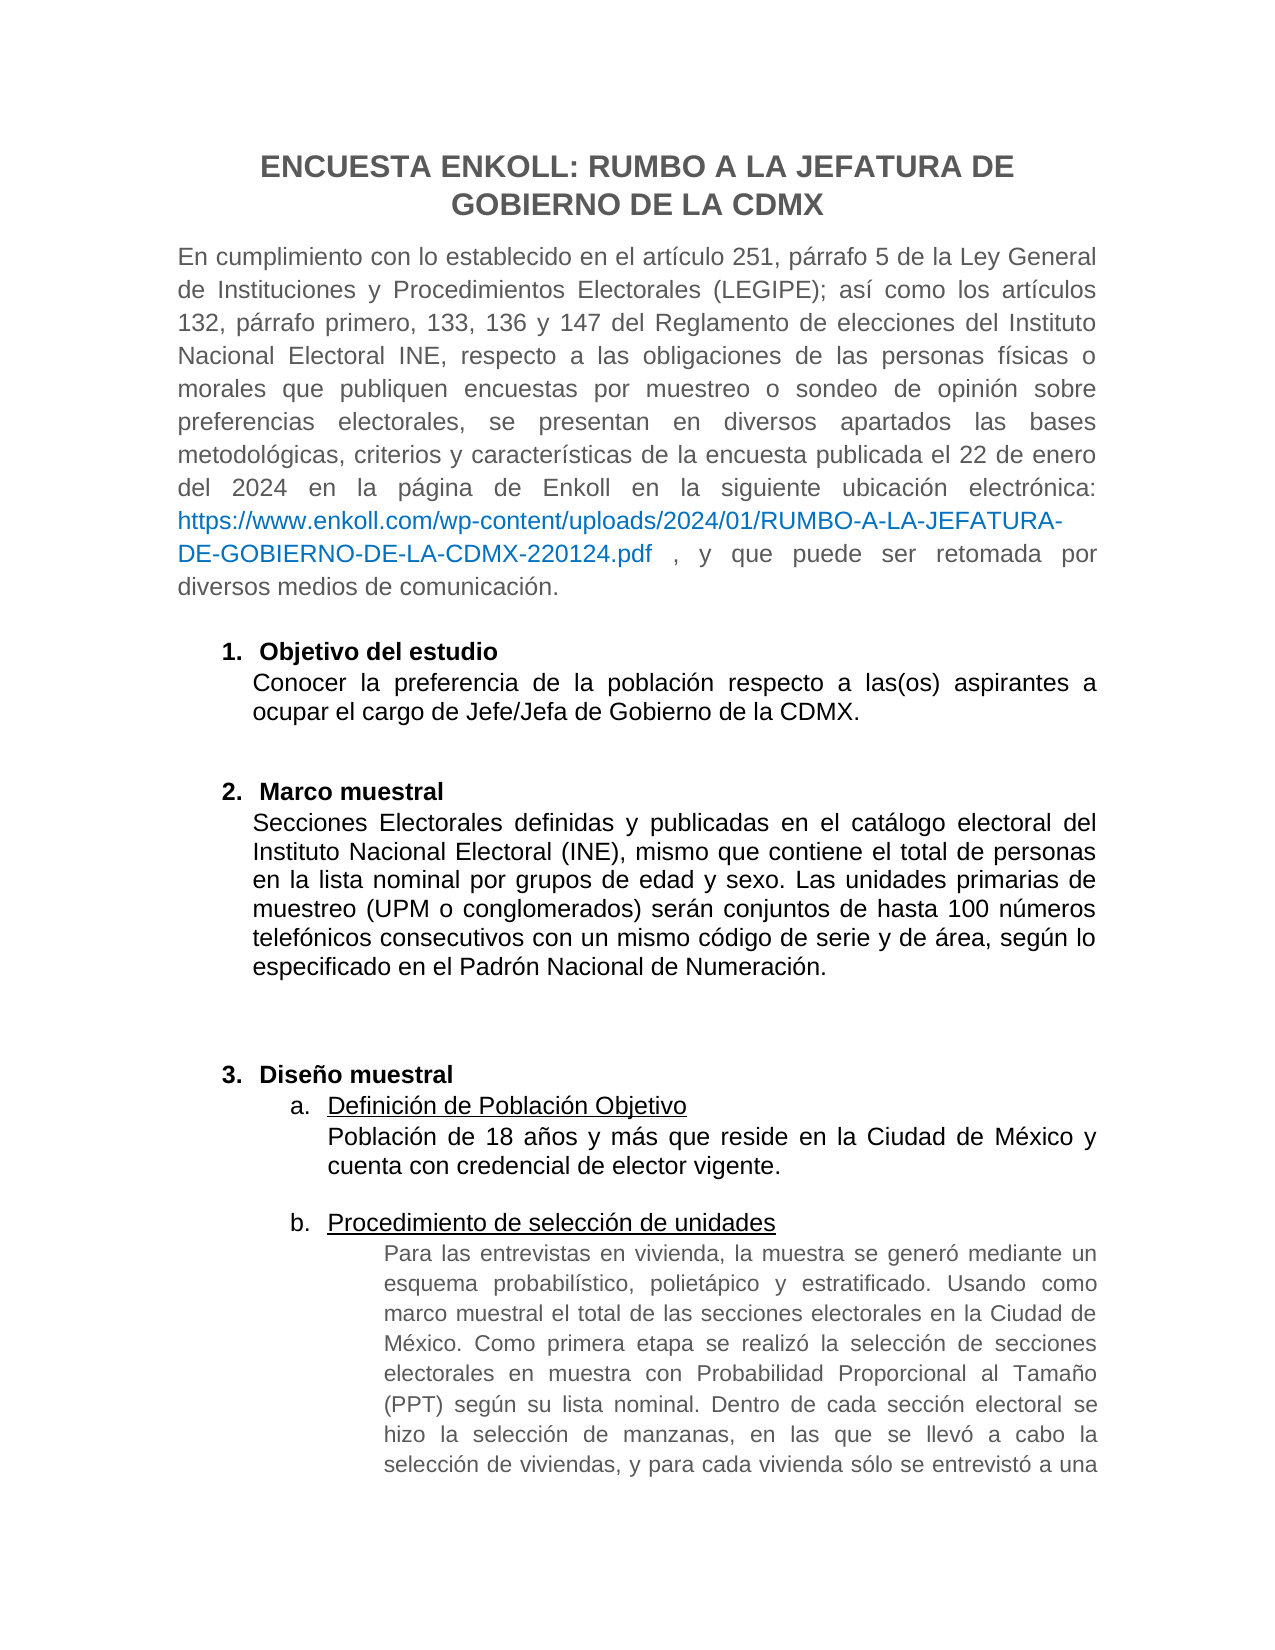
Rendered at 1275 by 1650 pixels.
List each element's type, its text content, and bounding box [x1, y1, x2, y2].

list Procedimiento de selección de unidades [290, 1208, 1098, 1237]
list Definición de Población Objetivo [290, 1091, 1098, 1120]
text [383, 1239, 1098, 1477]
list Secciones Electorales definidas y publicadas en el catálogo electoral del Instituto Nacional Electoral (INE), mismo que contiene el total de personas en la lista nominal por grupos de edad y sexo. Las unidades primarias de muestreo (UPM o conglomerados) serán conjuntos de hasta 100 números telefónicos consecutivos con un mismo código de serie y de área, según lo especificado en el Padrón Nacional de Numeración. [252, 808, 1098, 980]
list Población de 18 años y más que reside en la Ciudad de México y cuenta con credencial de elector vigente. [327, 1122, 1098, 1180]
text En cumplimiento con lo establecido en el artículo 251, párrafo 5 de la Ley General de Instituciones y Procedimientos Electorales (LEGIPE); así como los artículos 132, párrafo primero, 133, 136 y 147 del Reglamento de elecciones del Instituto Nacional Electoral INE, respecto a las obligaciones de las personas físicas o morales que publiquen encuestas por muestreo o sondeo de opinión sobre preferencias electorales, se presentan en diversos apartados las bases metodológicas, criterios y características de la encuesta publicada el 22 de enero del 2024 en la página de Enkoll en la siguiente ubicación electrónica: https://www.enkoll.com/wp-content/uploads/2024/01/RUMBO-A-LA-JEFATURA-DE-GOBIERNO-DE-LA-CDMX-220124.pdf , y que puede ser retomada por diversos medios de comunicación. [177, 242, 1098, 601]
list Objetivo del estudio [222, 637, 1098, 666]
list Conocer la preferencia de la población respecto a las(os) aspirantes a ocupar el cargo de Jefe/Jefa de Gobierno de la CDMX. [252, 668, 1098, 726]
text ENCUESTA ENKOLL: RUMBO A LA JEFATURA DE GOBIERNO DE LA CDMX [177, 148, 1098, 222]
list Diseño muestral [222, 1060, 1098, 1089]
list Marco muestral [222, 777, 1098, 806]
